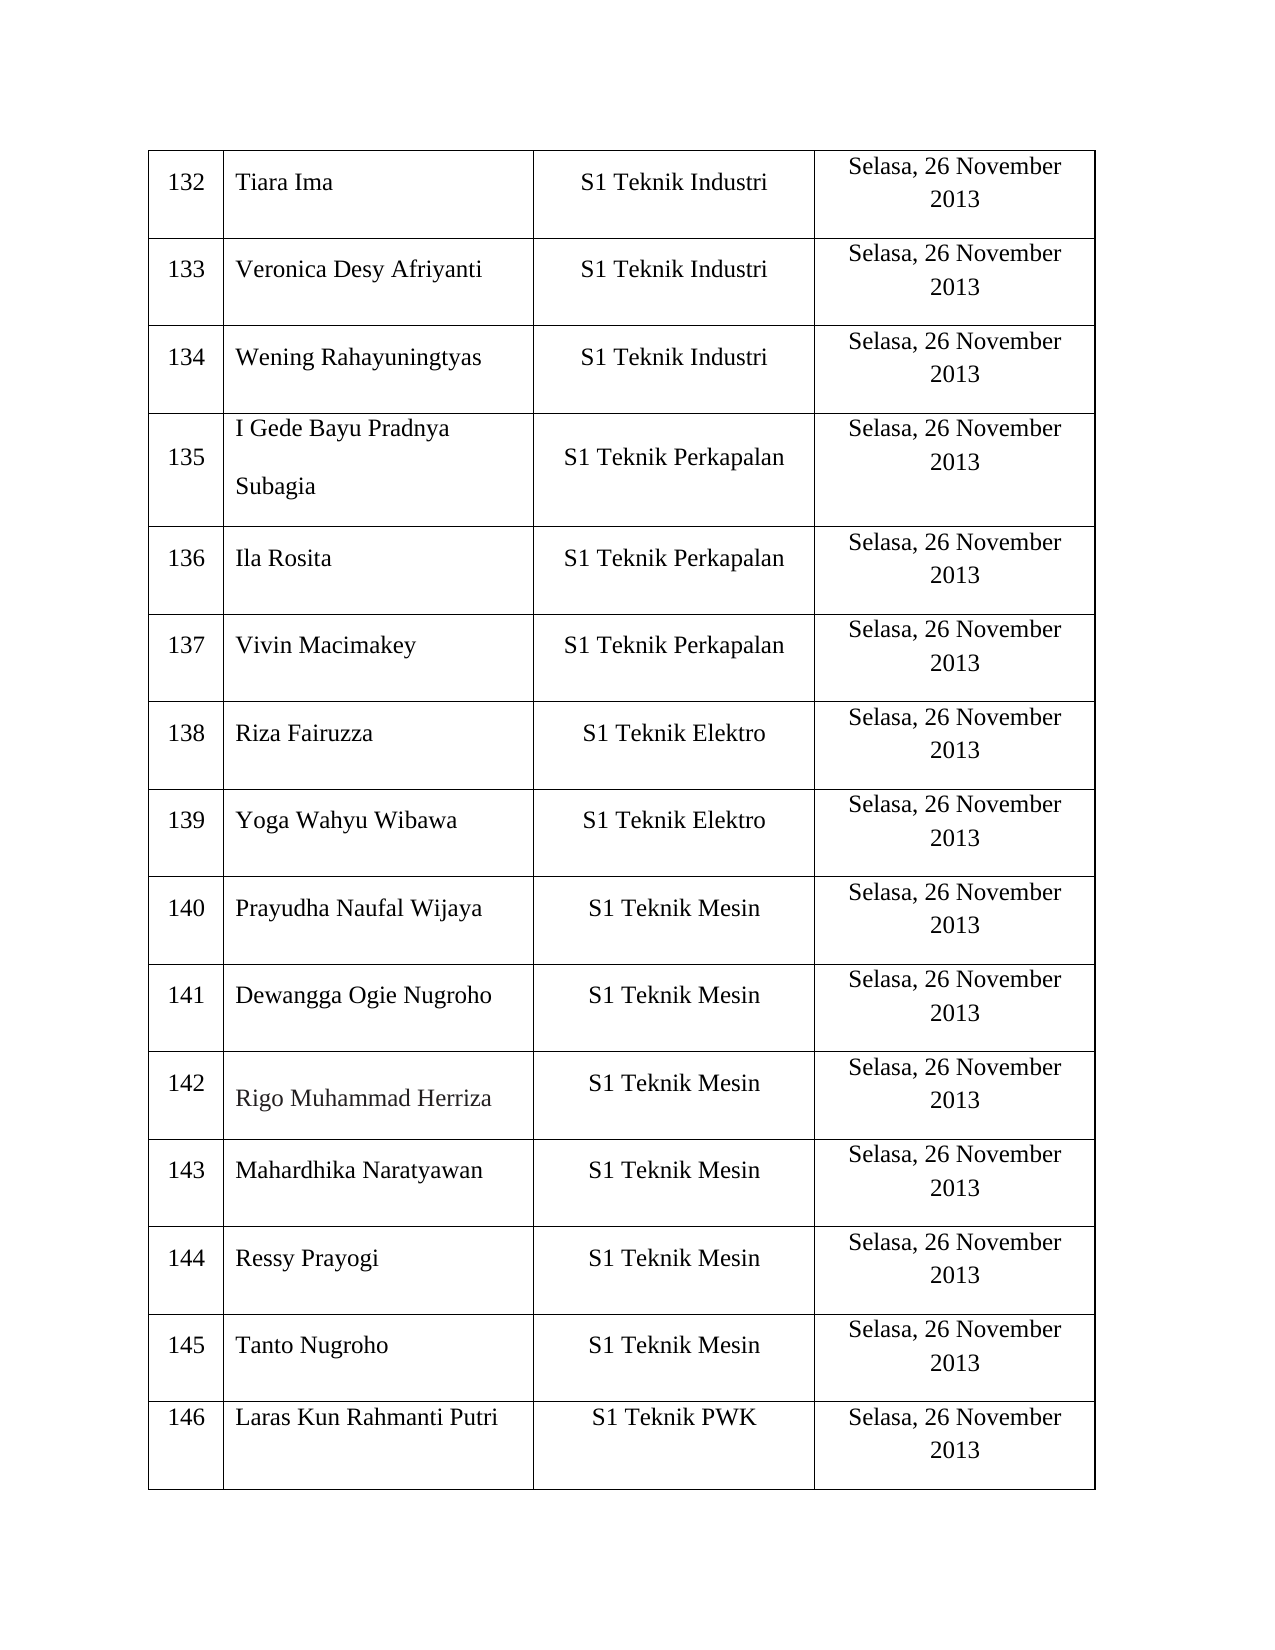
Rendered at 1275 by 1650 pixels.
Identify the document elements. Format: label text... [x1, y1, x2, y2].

table_cell Selasa, 26 November 2013 [815, 702, 1094, 788]
table_cell Selasa, 26 November 2013 [815, 527, 1094, 613]
table_cell Ila Rosita [224, 527, 533, 613]
table_cell Rigo Muhammad Herriza [224, 1052, 533, 1138]
table_cell 136 [149, 527, 223, 613]
table_cell Riza Fairuzza [224, 702, 533, 788]
table_cell Laras Kun Rahmanti Putri [224, 1402, 533, 1488]
table_cell Mahardhika Naratyawan [224, 1140, 533, 1226]
table_cell Tanto Nugroho [224, 1315, 533, 1401]
table_cell 132 [149, 151, 223, 237]
table_cell 145 [149, 1315, 223, 1401]
table_cell Veronica Desy Afriyanti [224, 239, 533, 325]
table_cell S1 Teknik Mesin [534, 1140, 814, 1226]
table_cell I Gede Bayu Pradnya Subagia [224, 414, 533, 526]
table_cell S1 Teknik Perkapalan [534, 414, 814, 526]
table_cell Selasa, 26 November 2013 [815, 239, 1094, 325]
table_cell S1 Teknik Perkapalan [534, 615, 814, 701]
table_cell S1 Teknik PWK [534, 1402, 814, 1488]
table_cell Tiara Ima [224, 151, 533, 237]
table_cell 133 [149, 239, 223, 325]
table_cell Prayudha Naufal Wijaya [224, 877, 533, 963]
table_cell S1 Teknik Mesin [534, 877, 814, 963]
table_cell 142 [149, 1052, 223, 1138]
table_cell S1 Teknik Elektro [534, 790, 814, 876]
table_cell Selasa, 26 November 2013 [815, 790, 1094, 876]
table_cell S1 Teknik Industri [534, 239, 814, 325]
table_cell Selasa, 26 November 2013 [815, 1052, 1094, 1138]
table_cell S1 Teknik Elektro [534, 702, 814, 788]
table_cell Selasa, 26 November 2013 [815, 615, 1094, 701]
table_cell S1 Teknik Industri [534, 151, 814, 237]
table_cell Selasa, 26 November 2013 [815, 1315, 1094, 1401]
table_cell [815, 151, 1094, 237]
table_cell Selasa, 26 November 2013 [815, 414, 1094, 526]
table_cell S1 Teknik Industri [534, 326, 814, 412]
table_cell Selasa, 26 November 2013 [815, 1227, 1094, 1313]
table_cell 140 [149, 877, 223, 963]
table_cell 141 [149, 965, 223, 1051]
table_cell Yoga Wahyu Wibawa [224, 790, 533, 876]
table_cell Selasa, 26 November 2013 [815, 877, 1094, 963]
table_cell Selasa, 26 November 2013 [815, 1140, 1094, 1226]
table_cell 135 [149, 414, 223, 526]
table_cell S1 Teknik Mesin [534, 1315, 814, 1401]
table_cell 143 [149, 1140, 223, 1226]
table_cell Vivin Macimakey [224, 615, 533, 701]
table_cell S1 Teknik Mesin [534, 1227, 814, 1313]
table_cell 146 [149, 1402, 223, 1488]
table_cell S1 Teknik Mesin [534, 1052, 814, 1138]
table_cell Selasa, 26 November 2013 [815, 965, 1094, 1051]
table_cell Selasa, 26 November 2013 [815, 326, 1094, 412]
table_cell 144 [149, 1227, 223, 1313]
table_cell S1 Teknik Perkapalan [534, 527, 814, 613]
table_cell Wening Rahayuningtyas [224, 326, 533, 412]
table_cell 138 [149, 702, 223, 788]
table_cell 137 [149, 615, 223, 701]
table_cell S1 Teknik Mesin [534, 965, 814, 1051]
table_cell 134 [149, 326, 223, 412]
table_cell Ressy Prayogi [224, 1227, 533, 1313]
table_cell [815, 1402, 1094, 1488]
table_cell 139 [149, 790, 223, 876]
table_cell Dewangga Ogie Nugroho [224, 965, 533, 1051]
